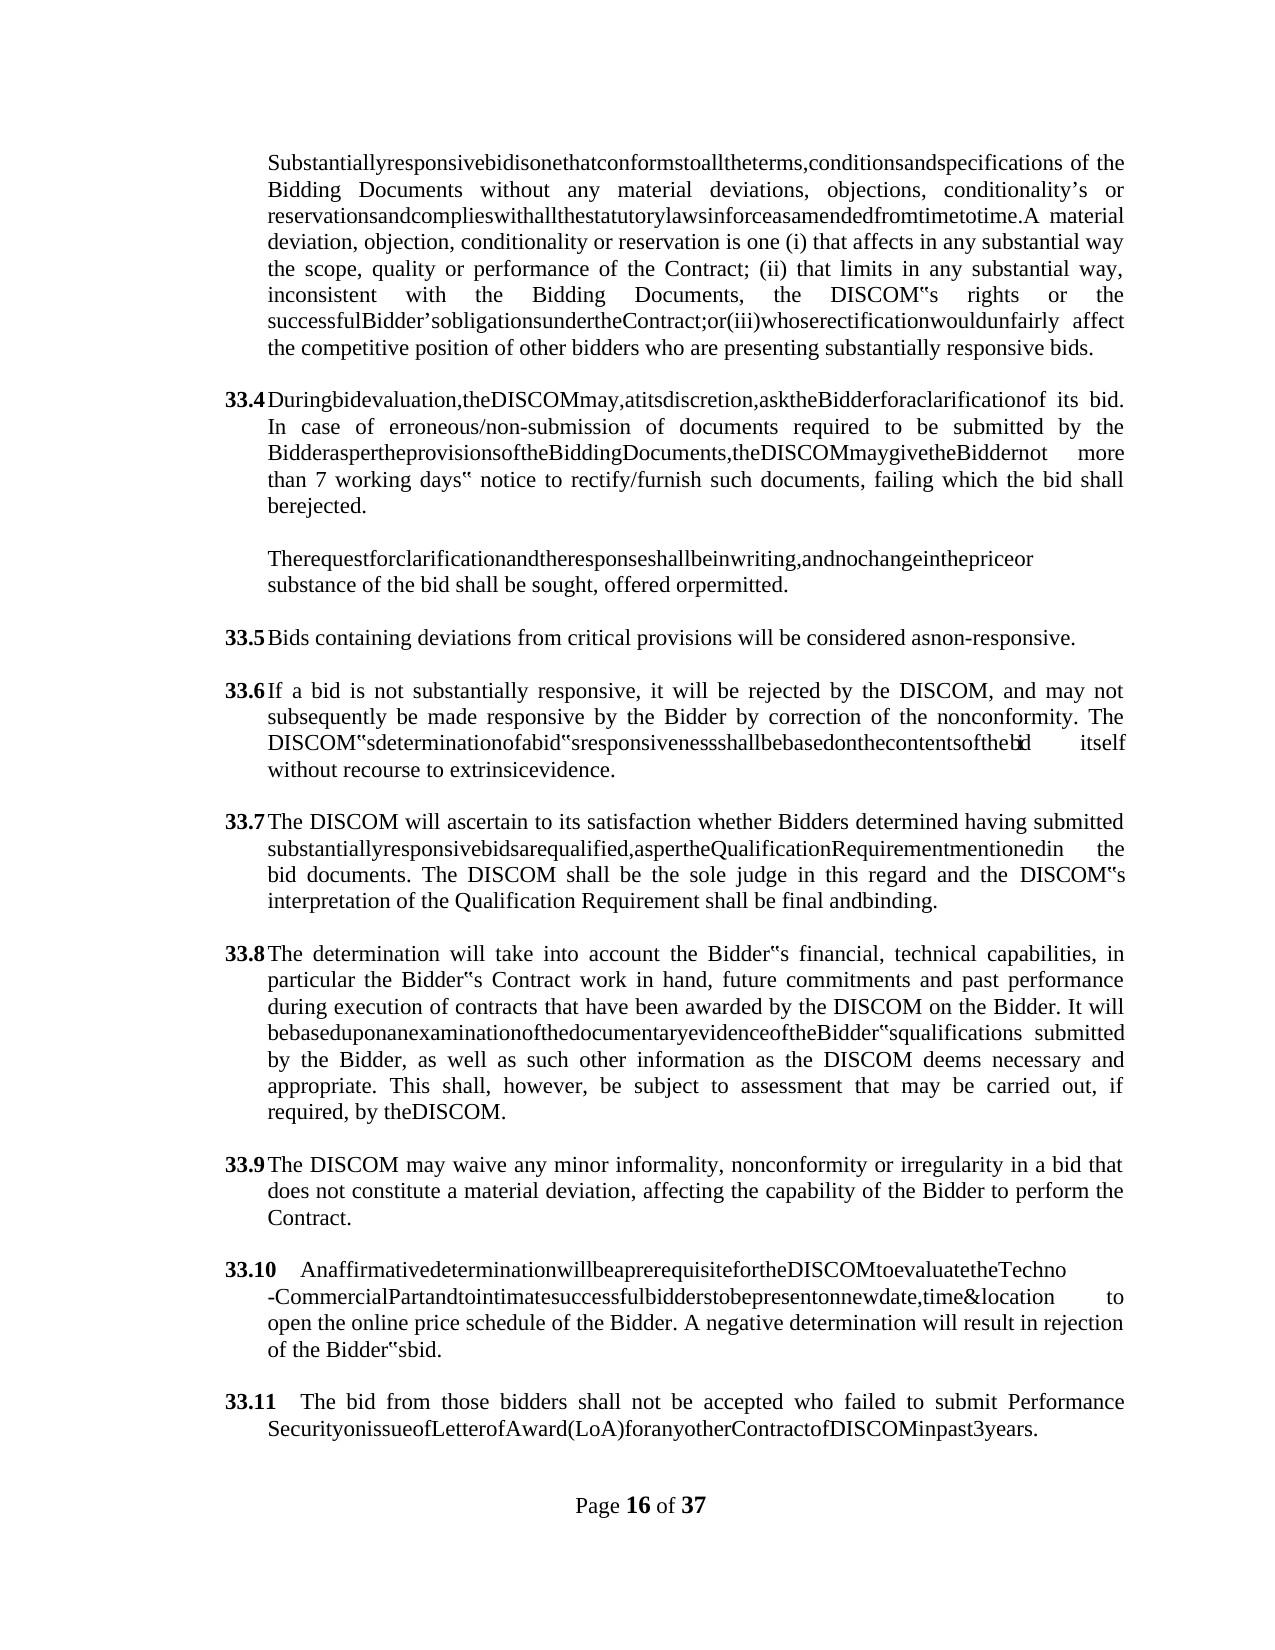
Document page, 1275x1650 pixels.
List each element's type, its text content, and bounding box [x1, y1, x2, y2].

list Bids containing deviations from critical provisions will be considered asnon-responsive. [225, 624, 1225, 650]
text Therequestforclarificationandtheresponseshallbeinwriting,andnochangeinthepriceor substance of the bid shall be sought, offered orpermitted. [267, 545, 1125, 598]
list AnaffirmativedeterminationwillbeaprerequisitefortheDISCOMtoevaluatetheTechno [225, 1257, 1225, 1283]
list The determination will take into account the Bidder‟s financial, technical capabilities, in particular the Bidder‟s Contract work in hand, future commitments and past performance during execution of contracts that have been awarded by the DISCOM on the Bidder. It will bebaseduponanexaminationofthedocumentaryevidenceoftheBidder‟squalifications submitted by the Bidder, as well as such other information as the DISCOM deems necessary and appropriate. This shall, however, be subject to assessment that may be carried out, if required, by theDISCOM. [225, 940, 1126, 1125]
list The DISCOM will ascertain to its satisfaction whether Bidders determined having submitted substantiallyresponsivebidsarequalified,aspertheQualificationRequirementmentionedin the bid documents. The DISCOM shall be the sole judge in this regard and the DISCOM‟s interpretation of the Qualification Requirement shall be final andbinding. [225, 808, 1126, 914]
list The DISCOM may waive any minor informality, nonconformity or irregularity in a bid that does not constitute a material deviation, affecting the capability of the Bidder to perform the Contract. [225, 1151, 1125, 1230]
list The bid from those bidders shall not be accepted who failed to submit Performance SecurityonissueofLetterofAward(LoA)foranyotherContractofDISCOMinpast3years. [225, 1388, 1126, 1441]
list Duringbidevaluation,theDISCOMmay,atitsdiscretion,asktheBidderforaclarificationof its bid. In case of erroneous/non-submission of documents required to be submitted by the BidderaspertheprovisionsoftheBiddingDocuments,theDISCOMmaygivetheBiddernot more than 7 working days‟ notice to rectify/furnish such documents, failing which the bid shall berejected. [225, 387, 1125, 518]
text -CommercialPartandtointimatesuccessfulbidderstobepresentonnewdate,time&location to open the online price schedule of the Bidder. A negative determination will result in rejection of the Bidder‟sbid. [267, 1283, 1125, 1362]
list If a bid is not substantially responsive, it will be rejected by the DISCOM, and may not subsequently be made responsive by the Bidder by correction of the nonconformity. The DISCOM‟sdeterminationofabid‟sresponsivenessshallbebasedonthecontentsofthebid itself without recourse to extrinsicevidence. [225, 677, 1126, 782]
text Substantiallyresponsivebidisonethatconformstoalltheterms,conditionsandspecifications of the Bidding Documents without any material deviations, objections, conditionality’s or reservationsandcomplieswithallthestatutorylawsinforceasamendedfromtimetotime.A material deviation, objection, conditionality or reservation is one (i) that affects in any substantial way the scope, quality or performance of the Contract; (ii) that limits in any substantial way, inconsistent with the Bidding Documents, the DISCOM‟s rights or the successfulBidder’sobligationsundertheContract;or(iii)whoserectificationwouldunfairly affect the competitive position of other bidders who are presenting substantially responsive bids. [267, 149, 1126, 360]
